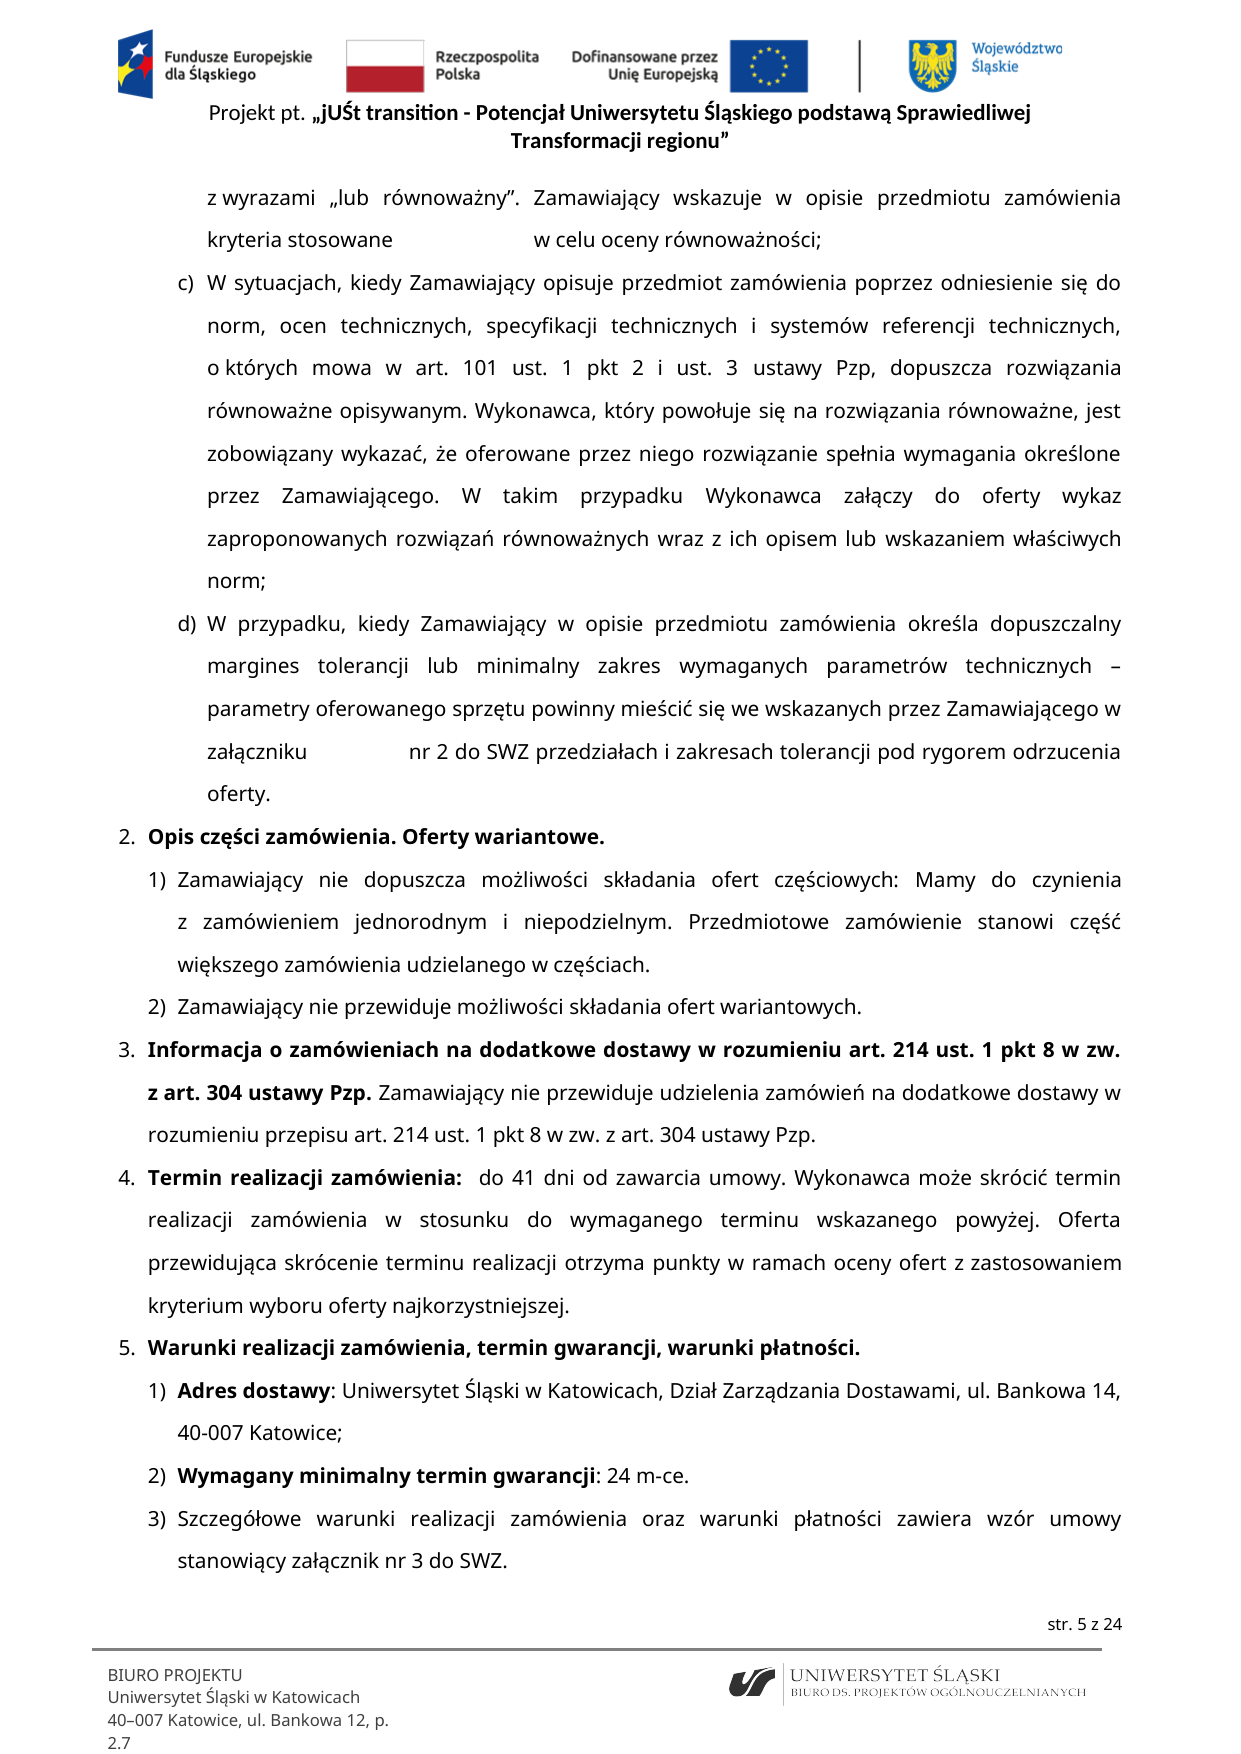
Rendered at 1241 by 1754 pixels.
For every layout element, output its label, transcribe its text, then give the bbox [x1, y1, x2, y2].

subtitle Wymagany minimalny termin gwarancji: 24 m-ce. [148, 1461, 1122, 1489]
list Adres dostawy: Uniwersytet Śląski w Katowicach, Dział Zarządzania Dostawami, ul. Bankowa 14, 40-007 Katowice; [148, 1376, 1122, 1447]
subtitle Informacja o zamówieniach na dodatkowe dostawy w rozumieniu art. 214 ust. 1 pkt 8 w zw. z art. 304 ustawy Pzp. Zamawiający nie przewiduje udzielenia zamówień na dodatkowe dostawy w rozumieniu przepisu art. 214 ust. 1 pkt 8 w zw. z art. 304 ustawy Pzp. [118, 1035, 1122, 1149]
subtitle Warunki realizacji zamówienia, termin gwarancji, warunki płatności. [118, 1333, 1122, 1362]
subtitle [177, 183, 1122, 254]
subtitle Opis części zamówienia. Oferty wariantowe. [118, 822, 1122, 851]
subtitle Szczegółowe warunki realizacji zamówienia oraz warunki płatności zawiera wzór umowy stanowiący załącznik nr 3 do SWZ. [148, 1504, 1122, 1575]
subtitle Termin realizacji zamówienia: do 41 dni od zawarcia umowy. Wykonawca może skrócić termin realizacji zamówienia w stosunku do wymaganego terminu wskazanego powyżej. Oferta przewidująca skrócenie terminu realizacji otrzyma punkty w ramach oceny ofert z zastosowaniem kryterium wyboru oferty najkorzystniejszej. [118, 1163, 1122, 1319]
subtitle W sytuacjach, kiedy Zamawiający opisuje przedmiot zamówienia poprzez odniesienie się do norm, ocen technicznych, specyfikacji technicznych i systemów referencji technicznych, o których mowa w art. 101 ust. 1 pkt 2 i ust. 3 ustawy Pzp, dopuszcza rozwiązania równoważne opisywanym. Wykonawca, który powołuje się na rozwiązania równoważne, jest zobowiązany wykazać, że oferowane przez niego rozwiązanie spełnia wymagania określone przez Zamawiającego. W takim przypadku Wykonawca załączy do oferty wykaz zaproponowanych rozwiązań równoważnych wraz z ich opisem lub wskazaniem właściwych norm; [177, 268, 1122, 595]
list Zamawiający nie przewiduje możliwości składania ofert wariantowych. [148, 992, 1122, 1021]
picture [118, 29, 1063, 99]
text d) W przypadku, kiedy Zamawiający w opisie przedmiotu zamówienia określa dopuszczalny margines tolerancji lub minimalny zakres wymaganych parametrów technicznych – parametry oferowanego sprzętu powinny mieścić się we wskazanych przez Zamawiającego w załączniku nr 2 do SWZ przedziałach i zakresach tolerancji pod rygorem odrzucenia oferty. [177, 609, 1122, 808]
subtitle Zamawiający nie dopuszcza możliwości składania ofert częściowych: Mamy do czynienia z zamówieniem jednorodnym i niepodzielnym. Przedmiotowe zamówienie stanowi część większego zamówienia udzielanego w częściach. [148, 865, 1122, 978]
